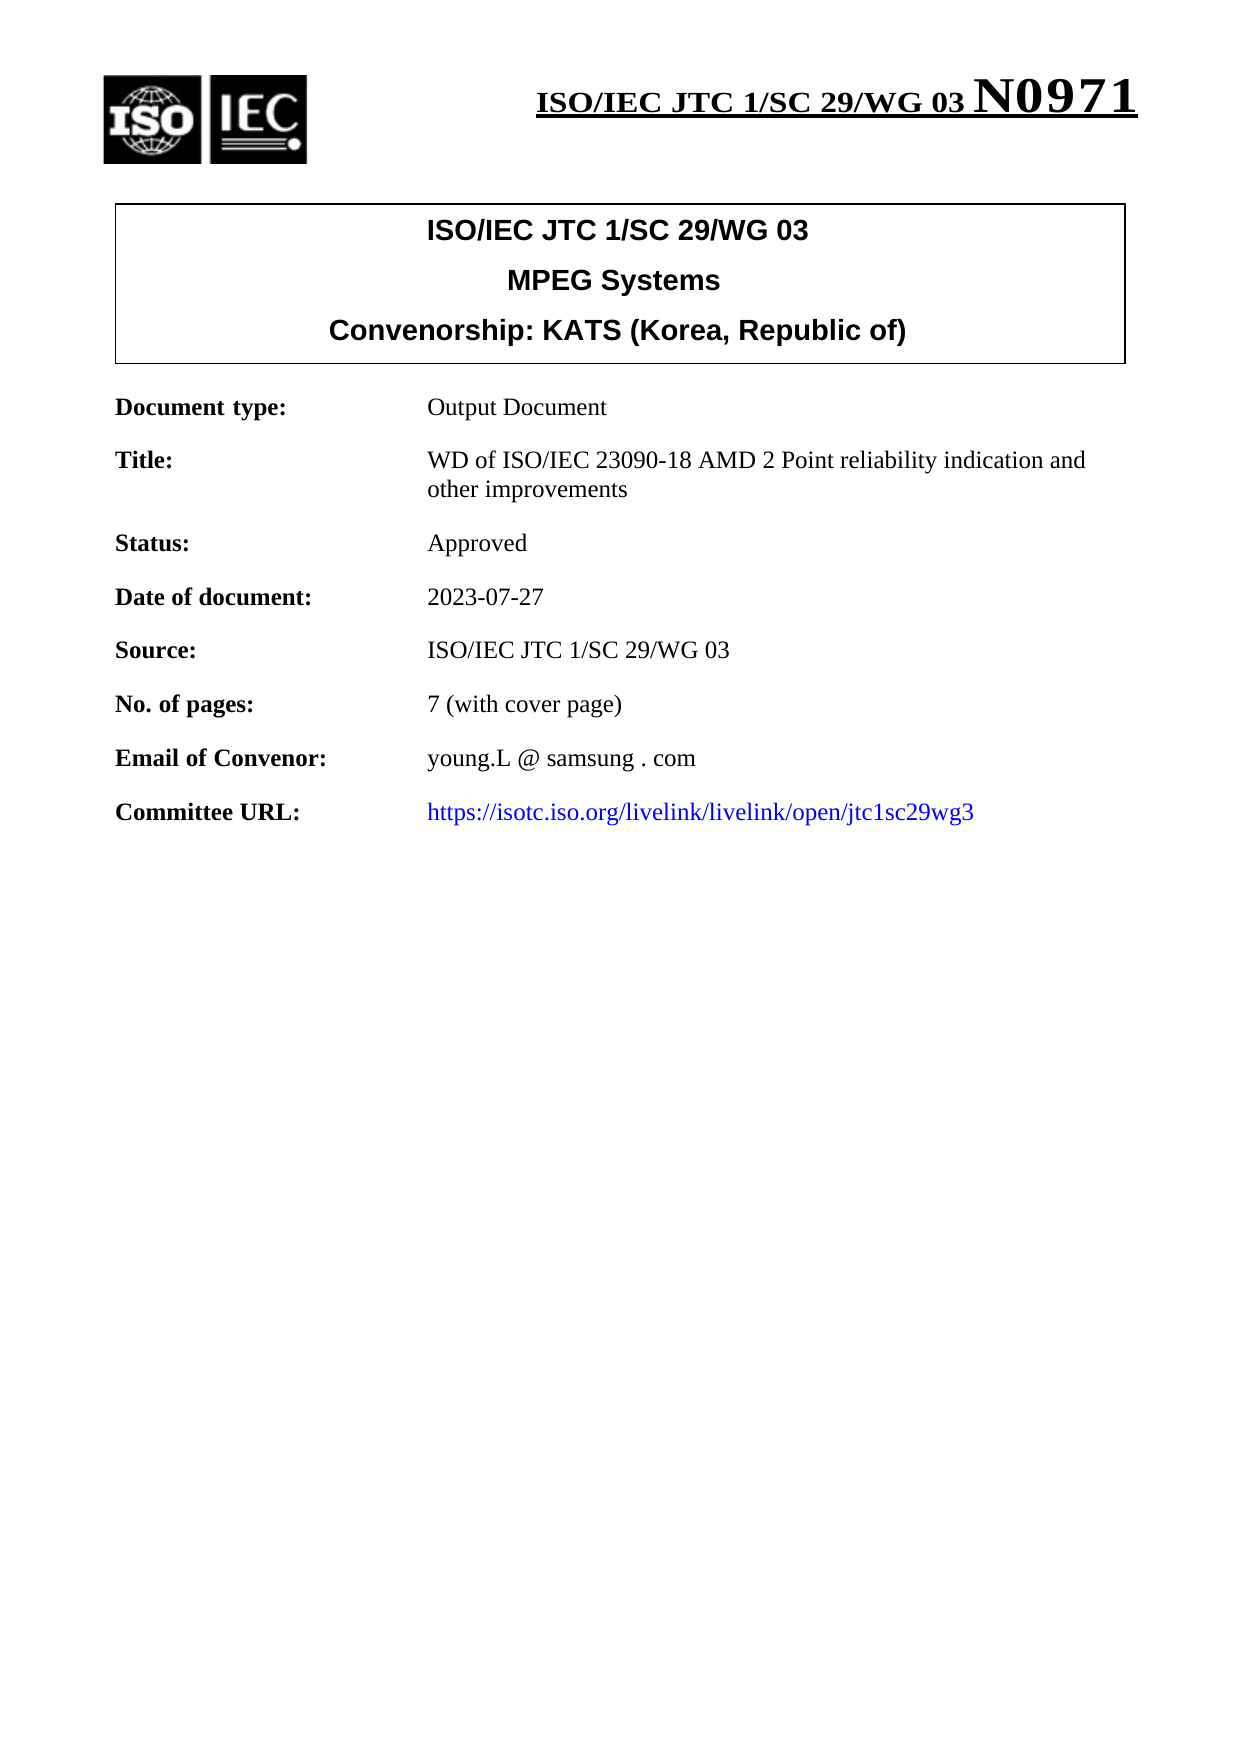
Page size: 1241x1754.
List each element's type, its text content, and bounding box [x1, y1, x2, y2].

text Source: ISO/IEC JTC 1/SC 29/WG 03 [115, 636, 1138, 664]
text Document type: Output Document [115, 224, 1138, 421]
text Committee URL: https://isotc.iso.org/livelink/livelink/open/jtc1sc29wg3 [115, 797, 1138, 826]
title ISO/IEC JTC 1/SC 29/WG 03 N0971 [228, 66, 1138, 123]
picture [103, 75, 308, 164]
text Title: WD of ISO/IEC 23090-18 AMD 2 Point reliability indication and other improvements [115, 446, 1116, 503]
text Email of Convenor: young.L @ samsung . com [115, 743, 1138, 772]
text Date of document: 2023-07-27 [115, 582, 1138, 611]
text No. of pages: 6 (with cover page) [115, 689, 1138, 718]
text Status: Approved [115, 528, 1116, 557]
